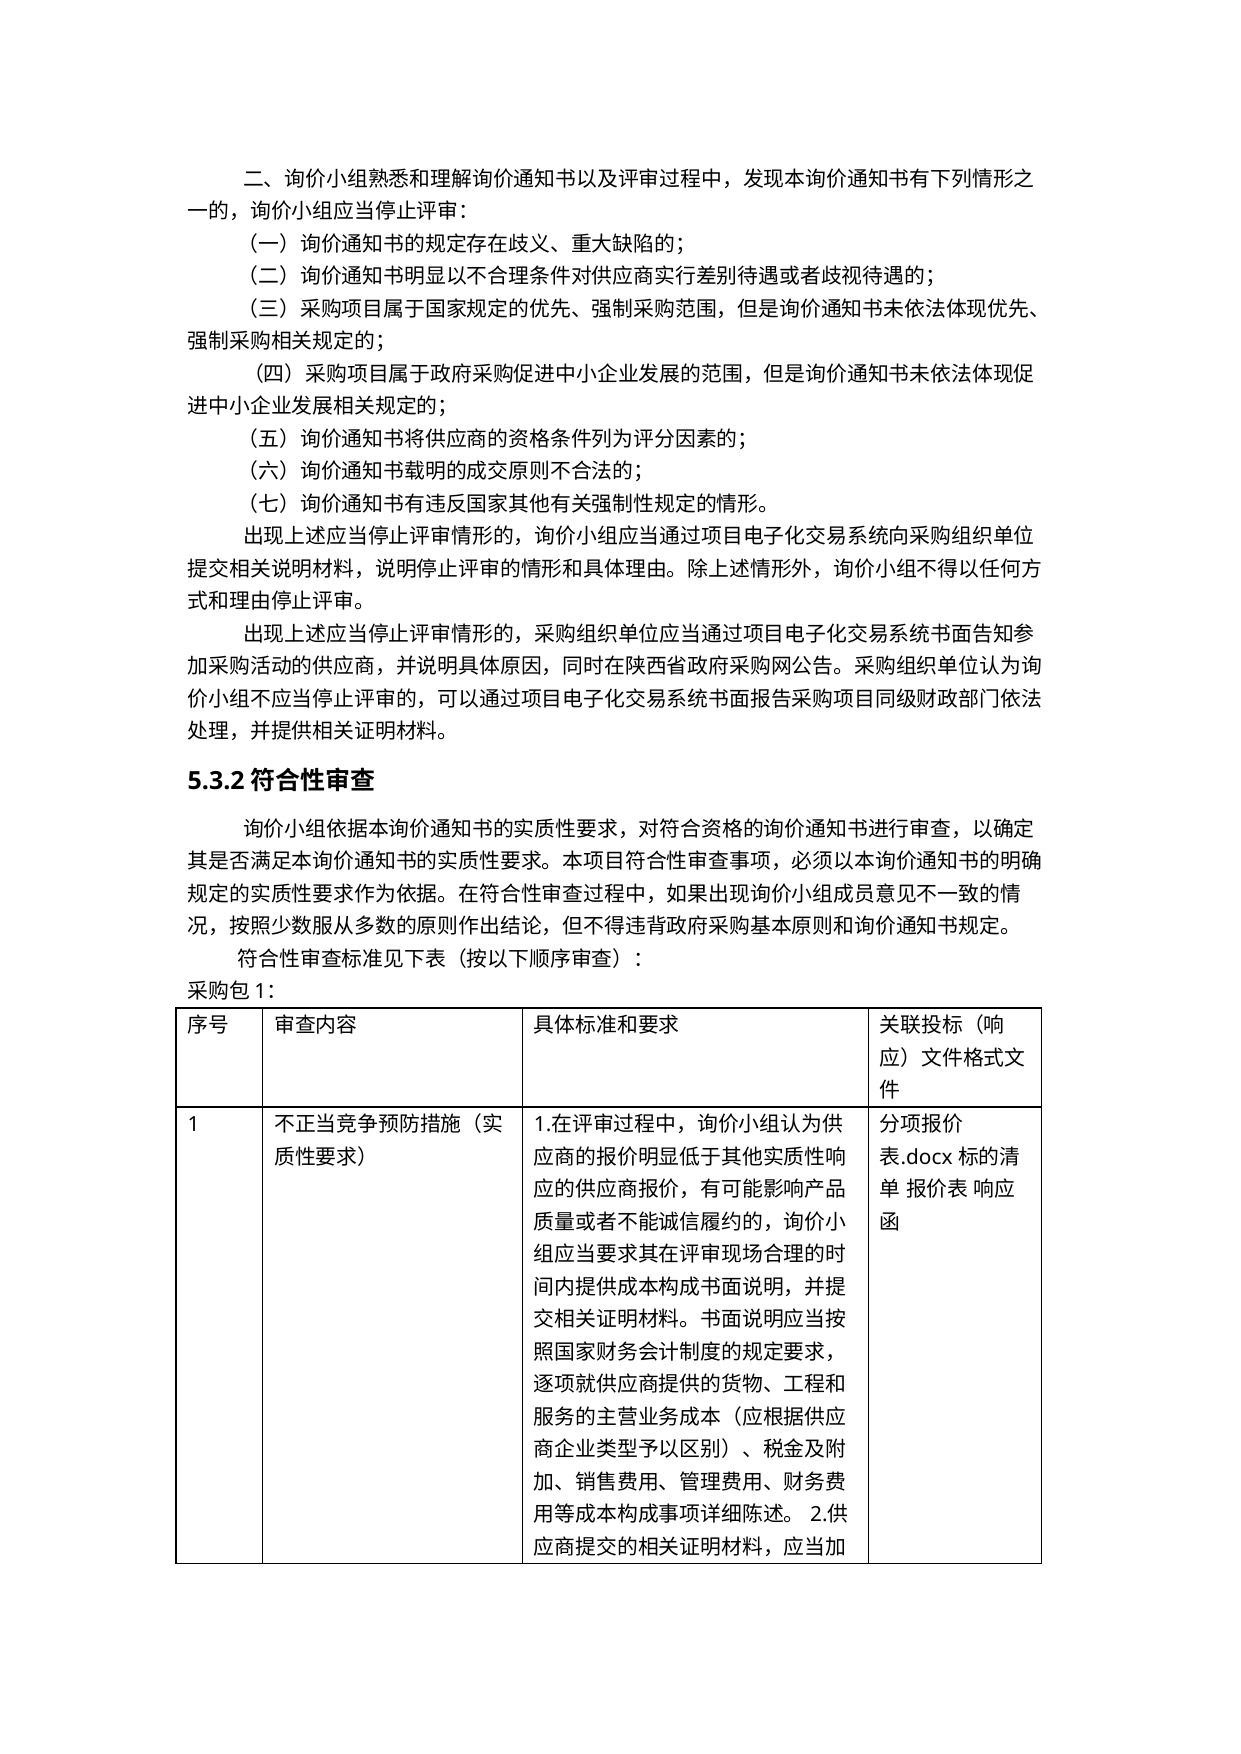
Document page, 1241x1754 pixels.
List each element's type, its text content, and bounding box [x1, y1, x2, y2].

table_cell 1 [177, 1108, 262, 1563]
table_header 具体标准和要求 [523, 1009, 868, 1106]
table_cell 不正当竞争预防措施（实质性要求） [263, 1108, 522, 1563]
table_header 审查内容 [263, 1009, 522, 1106]
text 出现上述应当停止评审情形的，询价小组应当通过项目电子化交易系统向采购组织单位提交相关说明材料，说明停止评审的情形和具体理由。除上述情形外，询价小组不得以任何方式和理由停止评审。 [187, 519, 1053, 617]
text 采购包1： [187, 974, 1053, 1007]
text （一）询价通知书的规定存在歧义、重大缺陷的； [187, 227, 1053, 259]
text （七）询价通知书有违反国家其他有关强制性规定的情形。 [187, 487, 1053, 519]
text 二、询价小组熟悉和理解询价通知书以及评审过程中，发现本询价通知书有下列情形之一的，询价小组应当停止评审： [187, 162, 1053, 227]
text 5.3.2符合性审查 [187, 747, 1053, 812]
text （三）采购项目属于国家规定的优先、强制采购范围，但是询价通知书未依法体现优先、强制采购相关规定的； [187, 292, 1053, 357]
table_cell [869, 1108, 1041, 1563]
text （二）询价通知书明显以不合理条件对供应商实行差别待遇或者歧视待遇的； [187, 259, 1053, 292]
table_header 序号 [177, 1009, 262, 1106]
text （五）询价通知书将供应商的资格条件列为评分因素的； [187, 422, 1053, 454]
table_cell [523, 1108, 868, 1563]
text 询价小组依据本询价通知书的实质性要求，对符合资格的询价通知书进行审查，以确定其是否满足本询价通知书的实质性要求。本项目符合性审查事项，必须以本询价通知书的明确规定的实质性要求作为依据。在符合性审查过程中，如果出现询价小组成员意见不一致的情况，按照少数服从多数的原则作出结论，但不得违背政府采购基本原则和询价通知书规定。 [187, 812, 1053, 942]
text 出现上述应当停止评审情形的，采购组织单位应当通过项目电子化交易系统书面告知参加采购活动的供应商，并说明具体原因，同时在陕西省政府采购网公告。采购组织单位认为询价小组不应当停止评审的，可以通过项目电子化交易系统书面报告采购项目同级财政部门依法处理，并提供相关证明材料。 [187, 617, 1053, 747]
text （四）采购项目属于政府采购促进中小企业发展的范围，但是询价通知书未依法体现促进中小企业发展相关规定的； [187, 357, 1053, 422]
table_header 关联投标（响应）文件格式文件 [869, 1009, 1041, 1106]
text 符合性审查标准见下表（按以下顺序审查）： [187, 942, 1053, 974]
text （六）询价通知书载明的成交原则不合法的； [187, 454, 1053, 487]
